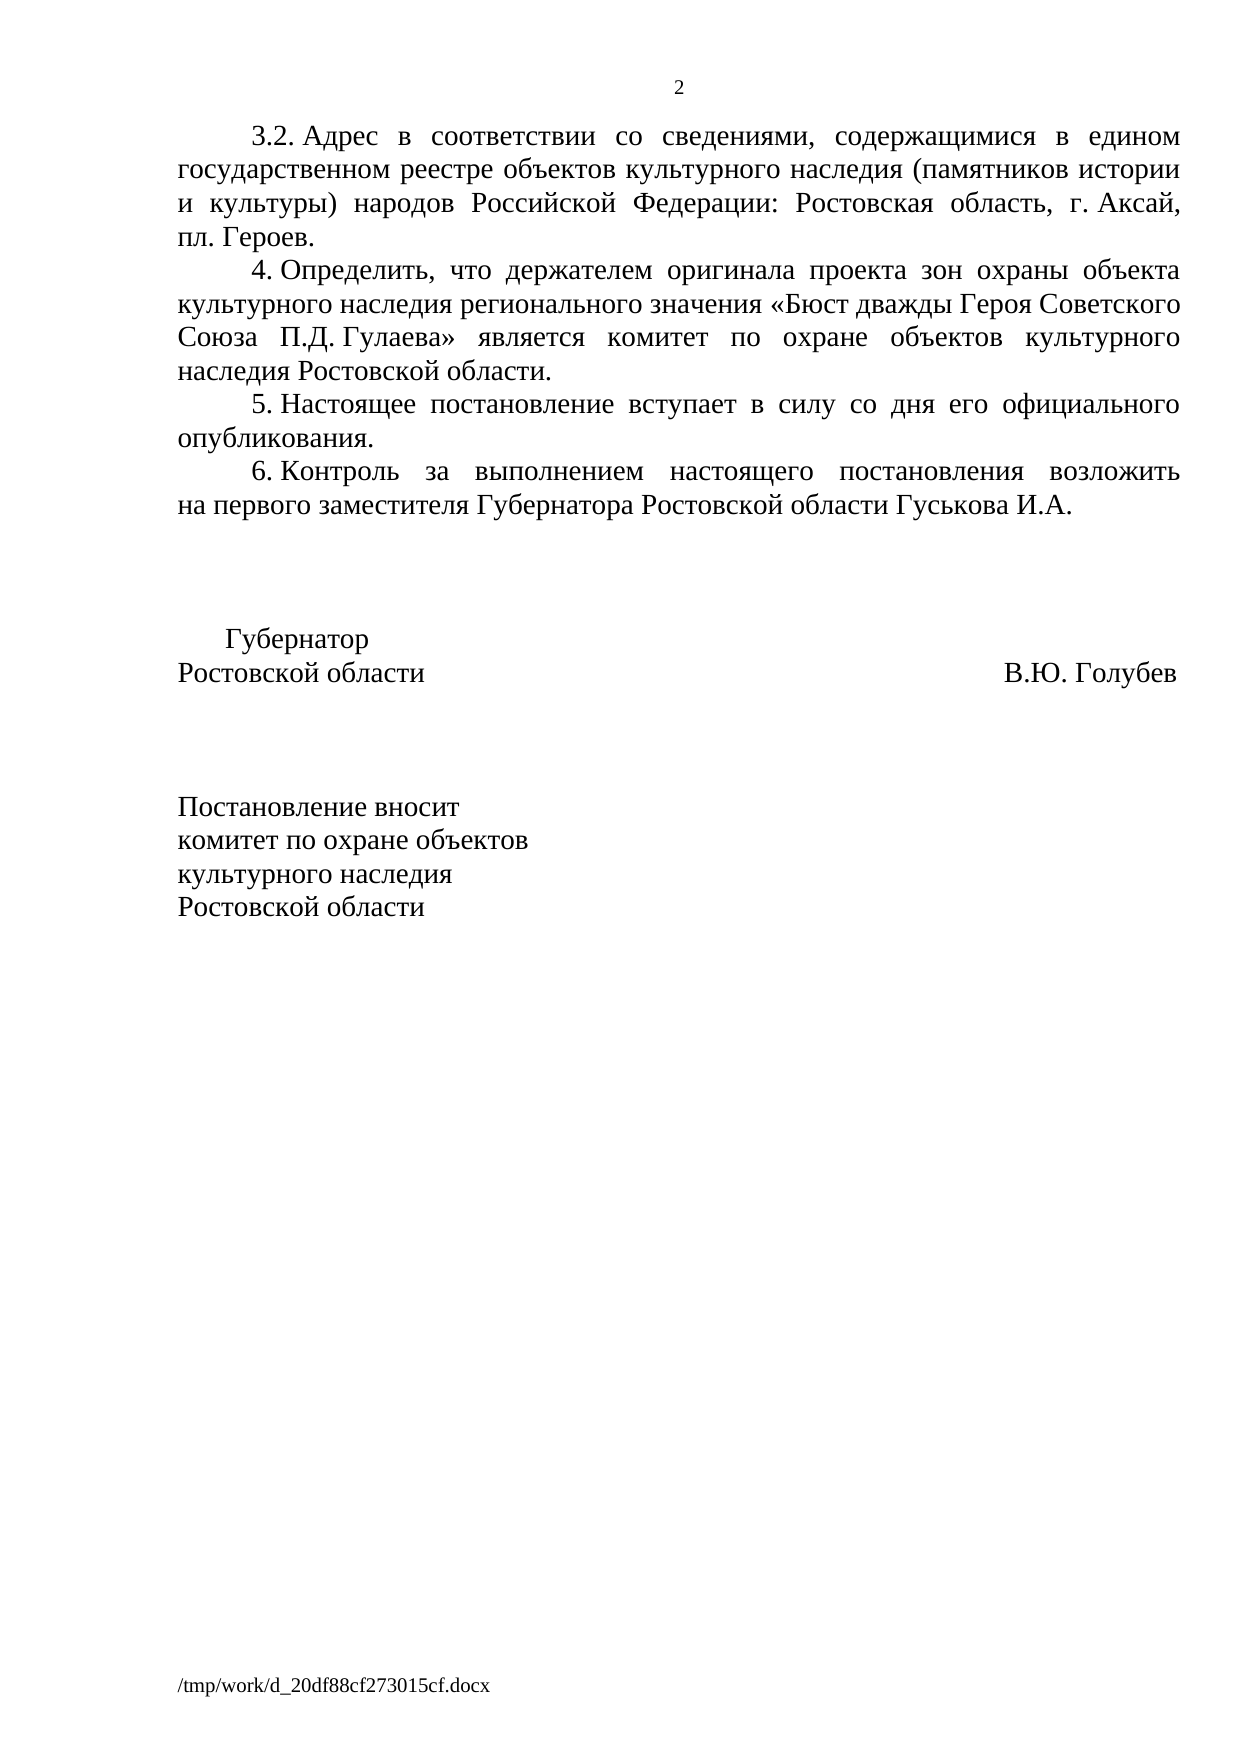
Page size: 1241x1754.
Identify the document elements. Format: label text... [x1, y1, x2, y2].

text комитет по охране объектов [177, 822, 1181, 856]
text 4. Определить, что держателем оригинала проекта зон охраны объекта культурного наследия регионального значения «Бюст дважды Героя Советского Союза П.Д. Гулаева» является комитет по охране объектов культурного наследия Ростовской области. [177, 252, 1181, 386]
text 3.2. Адрес в соответствии со сведениями, содержащимися в едином государственном реестре объектов культурного наследия (памятников истории и культуры) народов Российской Федерации: Ростовская область, г. Аксай, пл. Героев. [177, 118, 1181, 252]
text 6. Контроль за выполнением настоящего постановления возложить на первого заместителя Губернатора Ростовской области Гуськова И.А. [177, 453, 1181, 521]
text культурного наследия [177, 856, 1181, 889]
text Ростовской области В.Ю. Голубев [177, 655, 1181, 688]
text 5. Настоящее постановление вступает в силу со дня его официального опубликования. [177, 386, 1181, 453]
text Постановление вносит [177, 789, 1181, 822]
text Губернатор [177, 621, 416, 655]
text Ростовской области [177, 889, 1181, 923]
